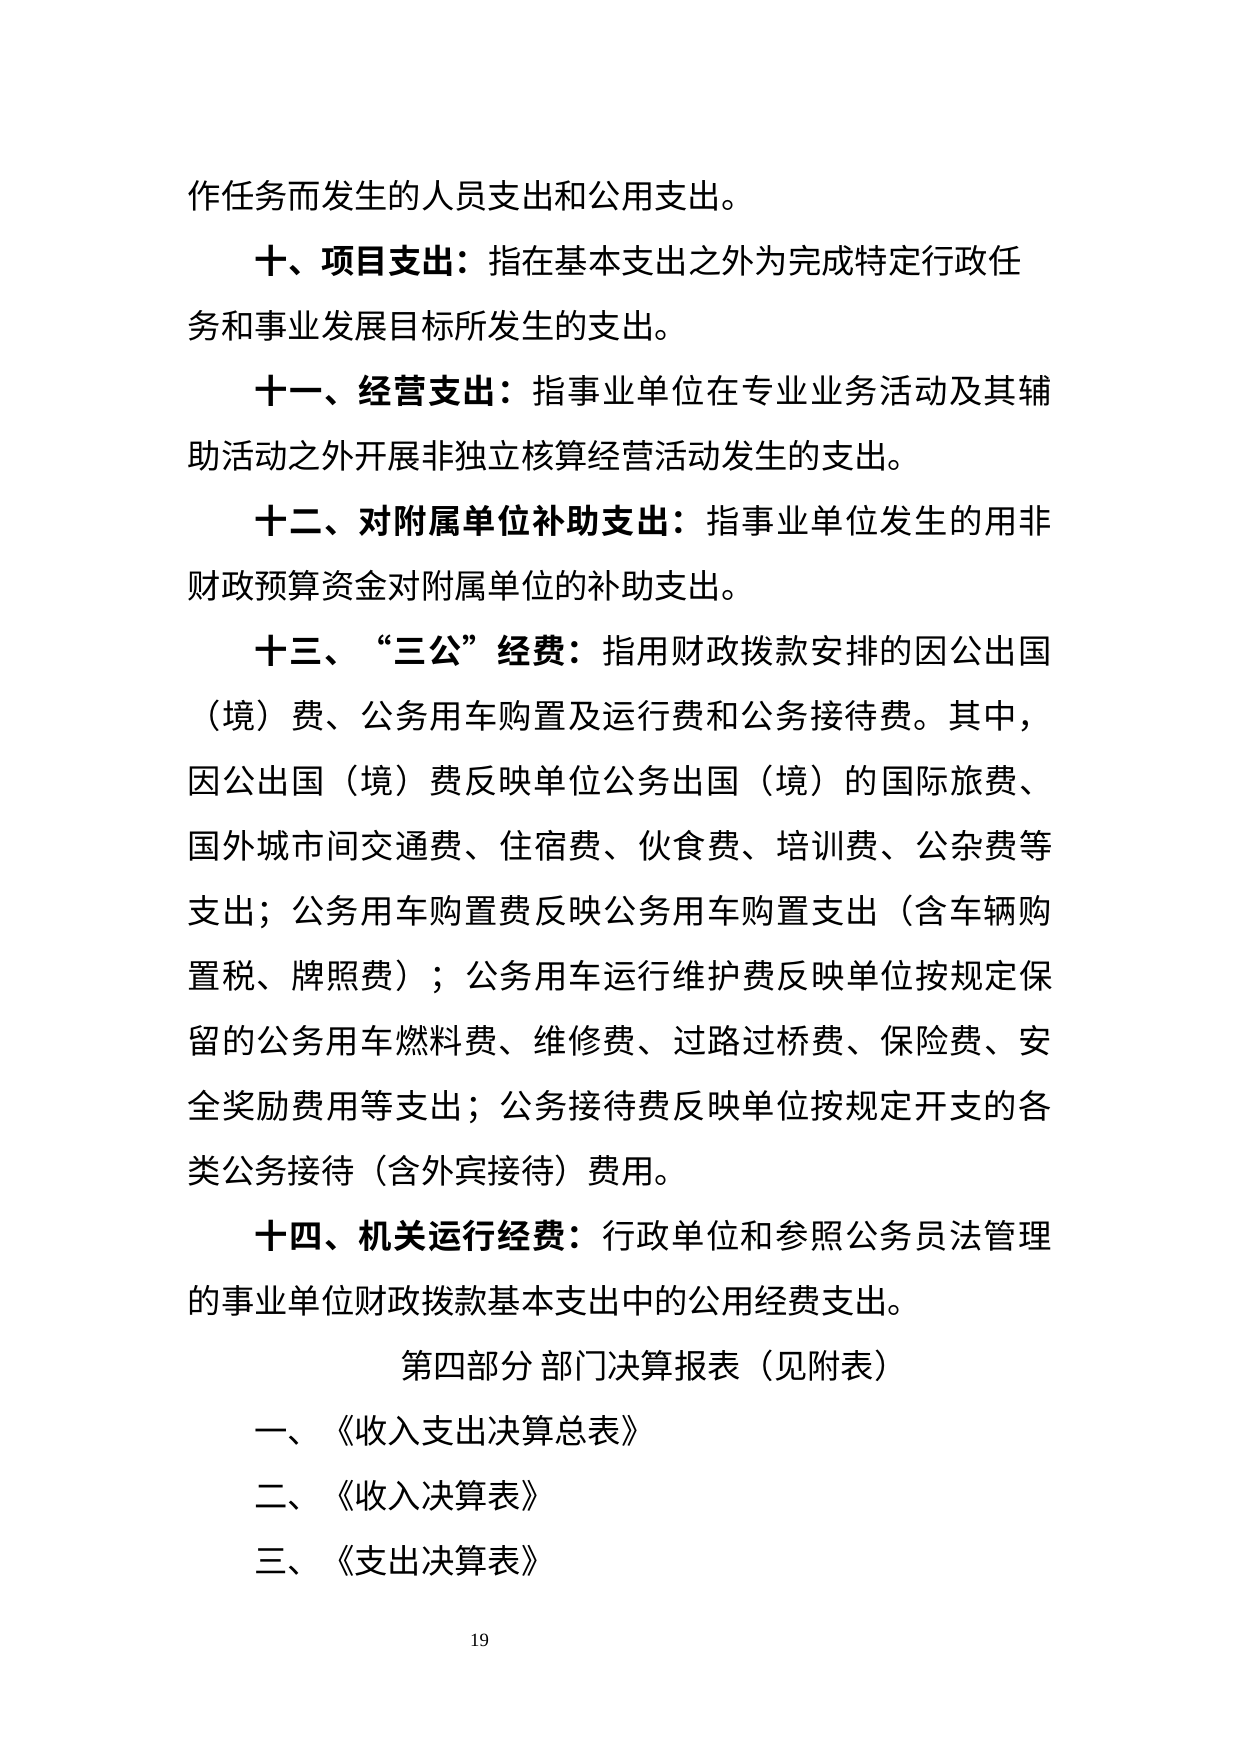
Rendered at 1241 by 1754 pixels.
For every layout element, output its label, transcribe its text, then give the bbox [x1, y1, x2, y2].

text 三、《支出决算表》 [187, 1527, 1053, 1592]
text 十、项目支出：指在基本支出之外为完成特定行政任务和事业发展目标所发生的支出。 [187, 227, 1053, 357]
text 第四部分 部门决算报表（见附表） [187, 1332, 1053, 1397]
text 二、《收入决算表》 [187, 1462, 1053, 1527]
text 十二、对附属单位补助支出：指事业单位发生的用非财政预算资金对附属单位的补助支出。 [187, 487, 1053, 617]
text 十一、经营支出：指事业单位在专业业务活动及其辅助活动之外开展非独立核算经营活动发生的支出。 [187, 357, 1053, 487]
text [187, 162, 1053, 227]
text 十四、机关运行经费：行政单位和参照公务员法管理的事业单位财政拨款基本支出中的公用经费支出。 [187, 1202, 1053, 1332]
text 十三、“三公”经费：指用财政拨款安排的因公出国（境）费、公务用车购置及运行费和公务接待费。其中，因公出国（境）费反映单位公务出国（境）的国际旅费、国外城市间交通费、住宿费、伙食费、培训费、公杂费等支出；公务用车购置费反映公务用车购置支出（含车辆购置税、牌照费）；公务用车运行维护费反映单位按规定保留的公务用车燃料费、维修费、过路过桥费、保险费、安全奖励费用等支出；公务接待费反映单位按规定开支的各类公务接待（含外宾接待）费用。 [187, 617, 1053, 1202]
text 一、《收入支出决算总表》 [187, 1397, 1053, 1462]
